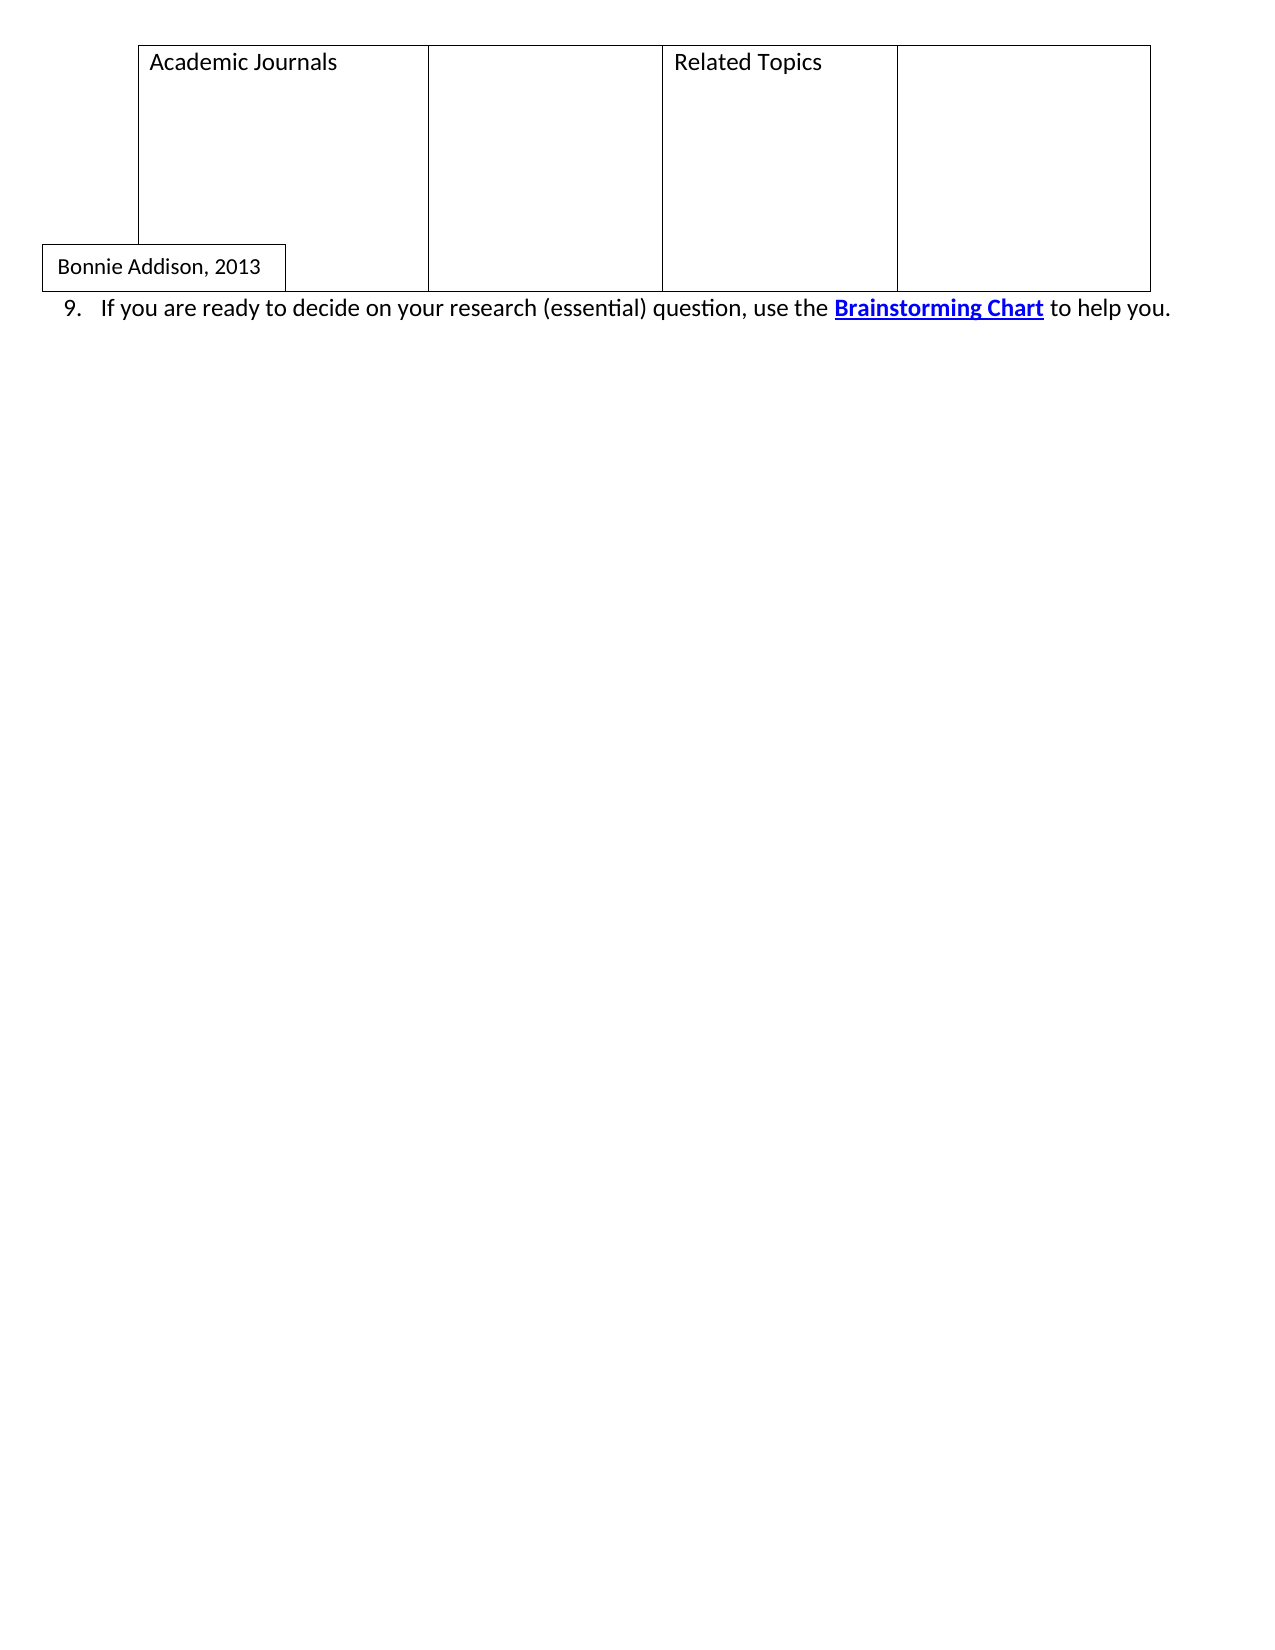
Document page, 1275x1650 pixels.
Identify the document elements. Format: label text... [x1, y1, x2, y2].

table_cell Related Topics [663, 46, 897, 291]
table_cell [429, 46, 662, 291]
table_cell [898, 46, 1150, 291]
list If you are ready to decide on your research (essential) question, use the Brainstorming Chart to help you. [63, 292, 1249, 323]
table_cell Academic Journals [139, 46, 428, 291]
